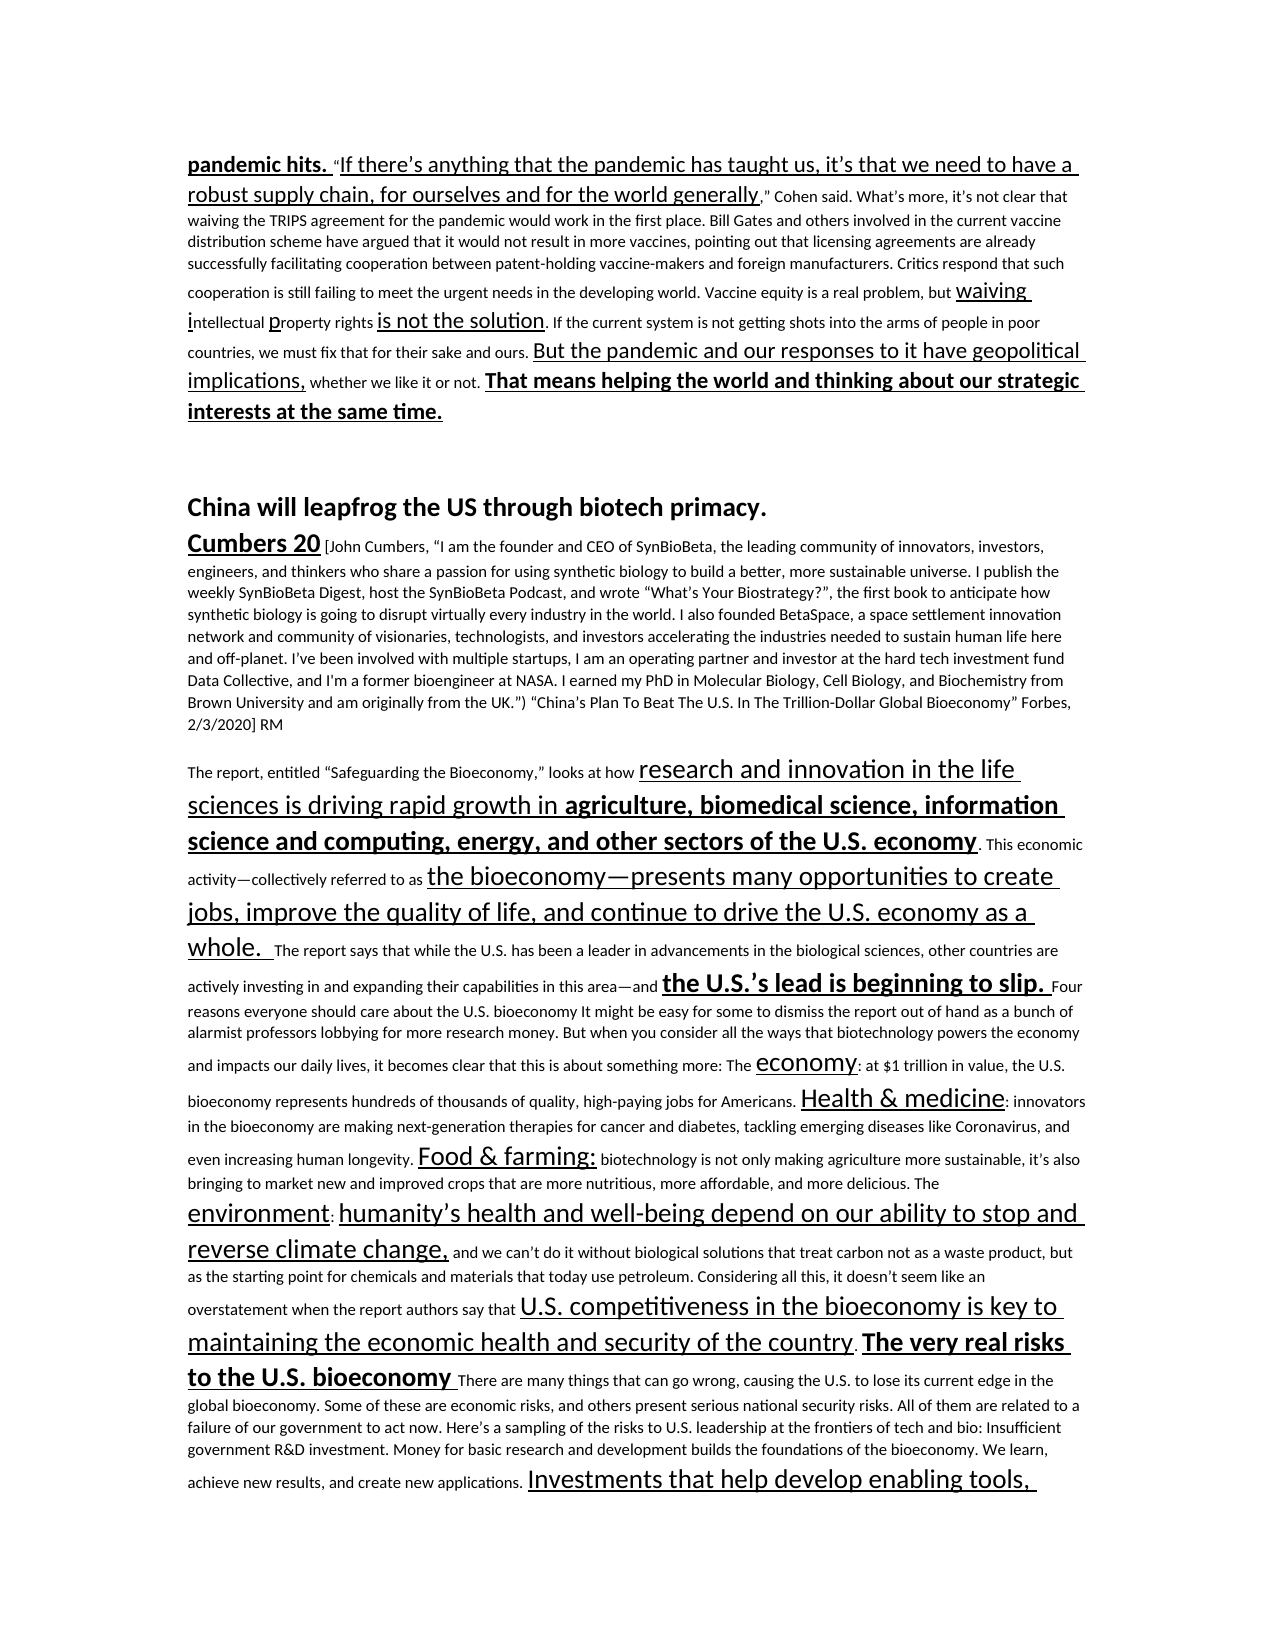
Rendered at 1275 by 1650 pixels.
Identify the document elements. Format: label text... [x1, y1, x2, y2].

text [187, 752, 1087, 1495]
text Cumbers 20 [John Cumbers, “I am the founder and CEO of SynBioBeta, the leading community of innovators, investors, engineers, and thinkers who share a passion for using synthetic biology to build a better, more sustainable universe. I publish the weekly SynBioBeta Digest, host the SynBioBeta Podcast, and wrote “What’s Your Biostrategy?”, the first book to anticipate how synthetic biology is going to disrupt virtually every industry in the world. I also founded BetaSpace, a space settlement innovation network and community of visionaries, technologists, and investors accelerating the industries needed to sustain human life here and off-planet. I’ve been involved with multiple startups, I am an operating partner and investor at the hard tech investment fund Data Collective, and I'm a former bioengineer at NASA. I earned my PhD in Molecular Biology, Cell Biology, and Biochemistry from Brown University and am originally from the UK.”) “China’s Plan To Beat The U.S. In The Trillion-Dollar Global Bioeconomy” Forbes, 2/3/2020] RM [187, 526, 1087, 734]
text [187, 150, 1087, 425]
subtitle China will leapfrog the US through biotech primacy. [187, 491, 1087, 524]
